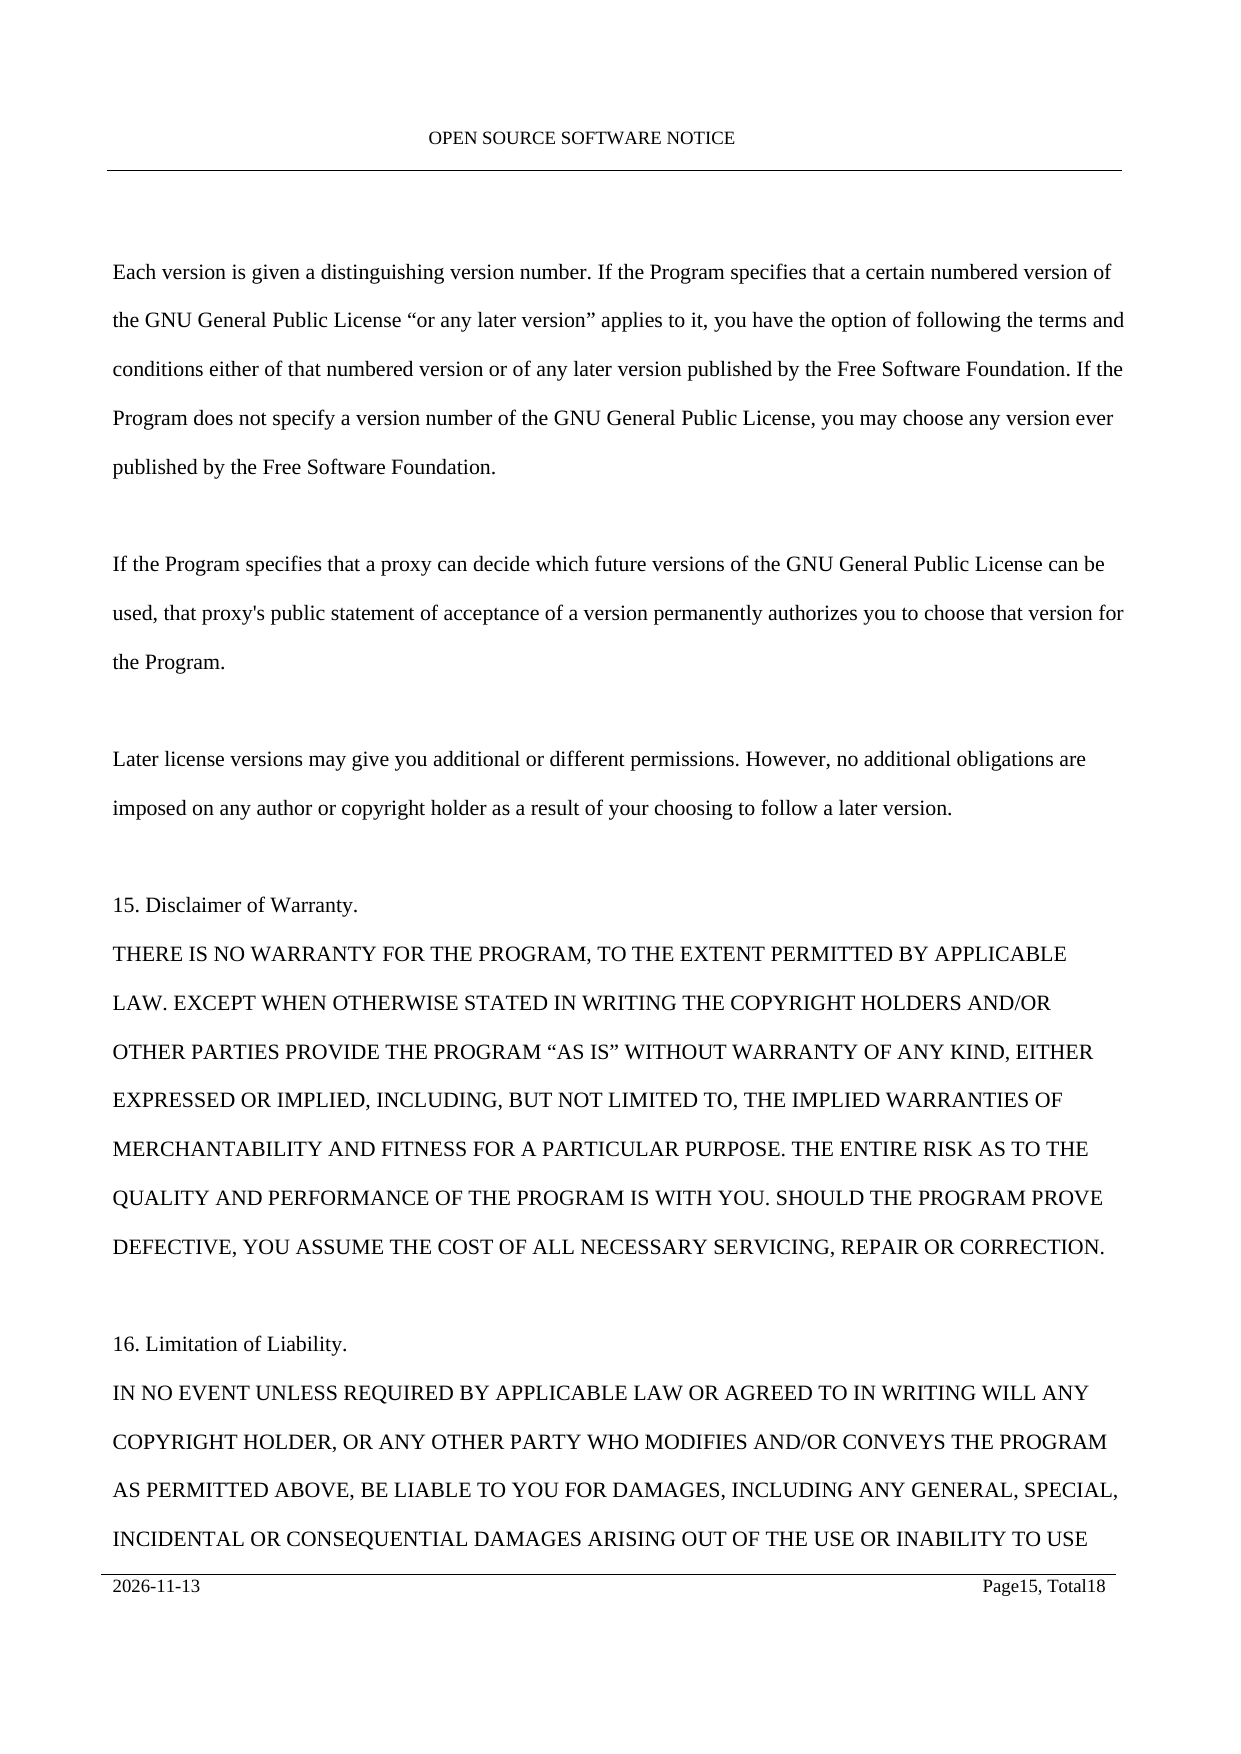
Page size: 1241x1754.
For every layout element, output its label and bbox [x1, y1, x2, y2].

text [112, 206, 1128, 1555]
